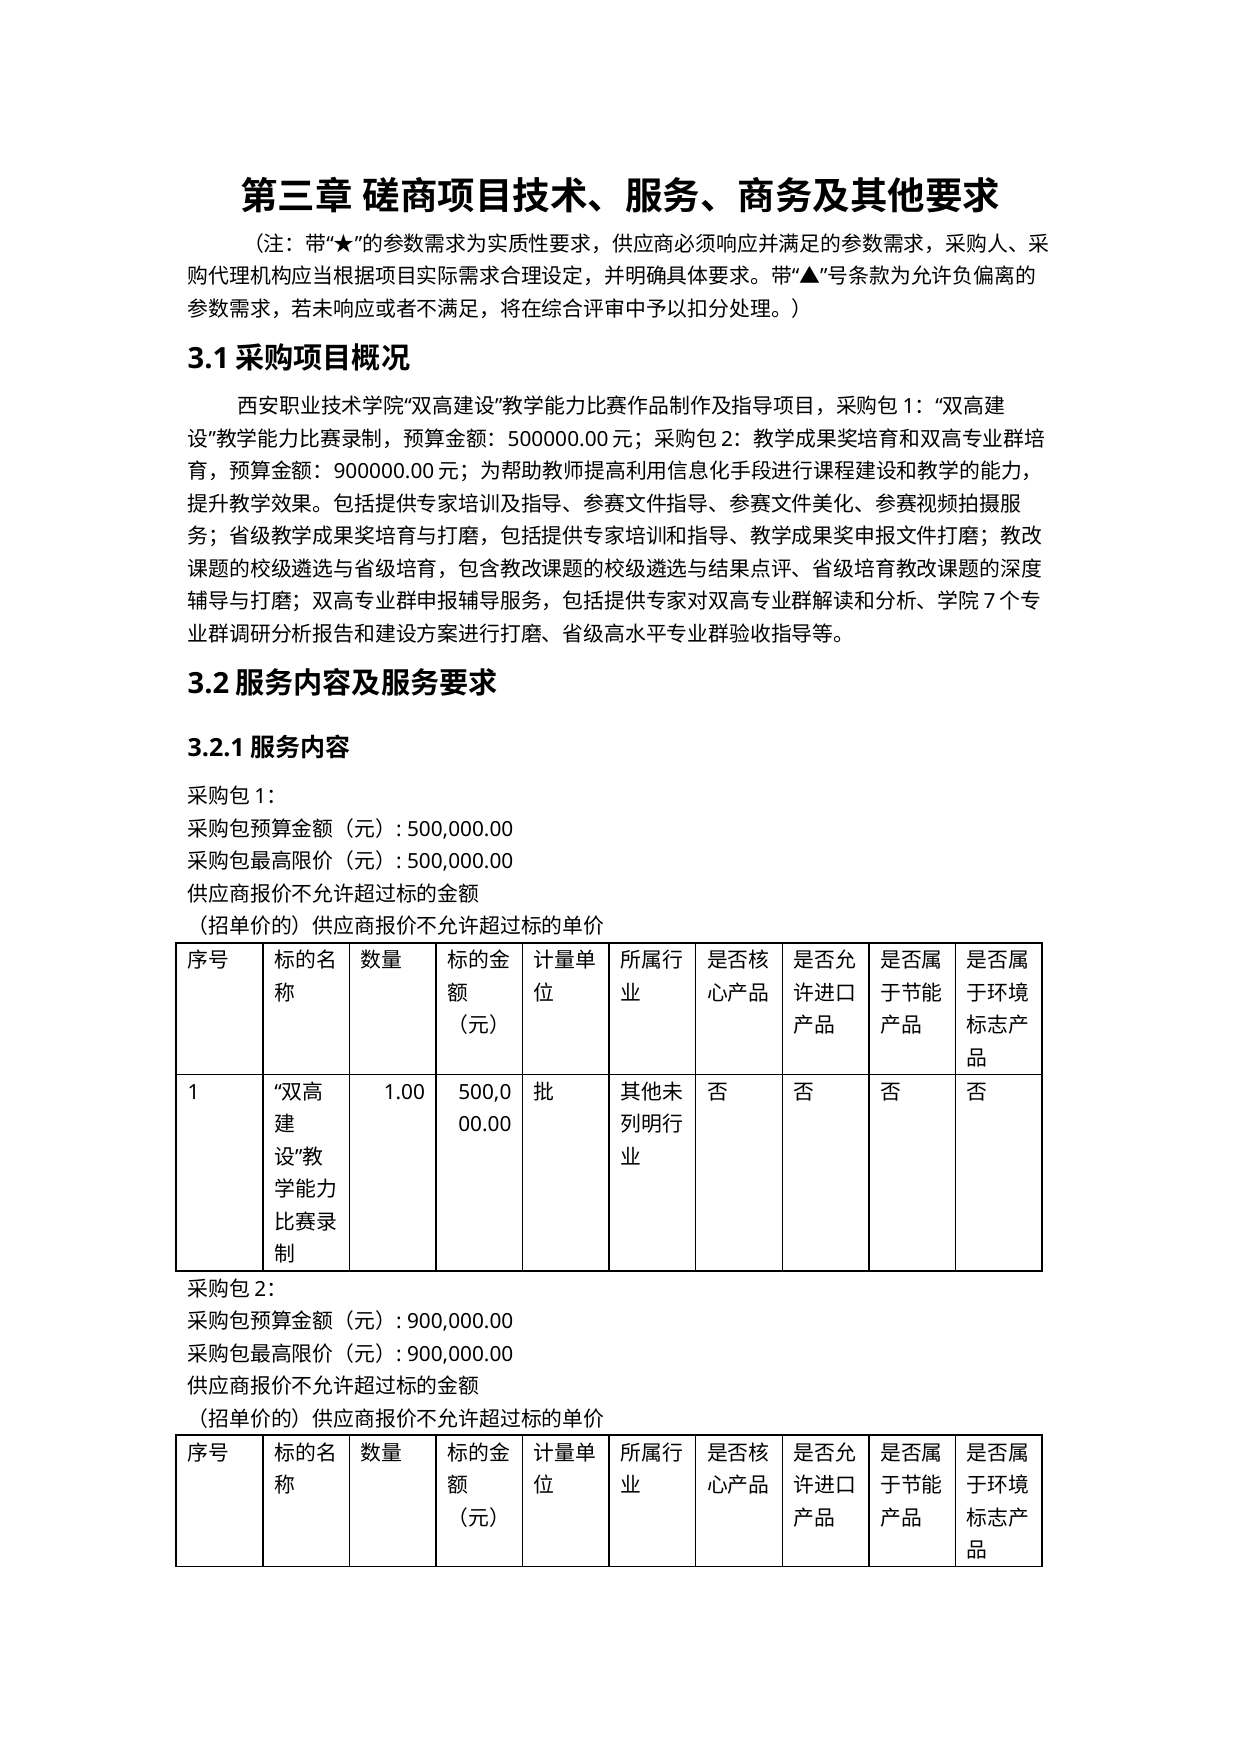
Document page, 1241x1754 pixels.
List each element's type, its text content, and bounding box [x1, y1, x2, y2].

table_cell 1 [177, 1075, 262, 1270]
text （招单价的）供应商报价不允许超过标的单价 [187, 1402, 1053, 1434]
table_header 计量单位 [523, 1436, 608, 1566]
text 第三章 磋商项目技术、服务、商务及其他要求 [187, 162, 1053, 227]
table_header 标的名称 [264, 944, 349, 1073]
table_cell 批 [523, 1075, 608, 1270]
text 采购包预算金额（元）: 900,000.00 [187, 1304, 1053, 1337]
table_header 是否核心产品 [696, 1436, 782, 1566]
text 3.1采购项目概况 [187, 324, 1053, 389]
table_header 序号 [177, 944, 262, 1073]
table_cell 1.00 [350, 1075, 435, 1270]
table_header 是否属于节能产品 [870, 1436, 955, 1566]
table_header 标的金额 （元） [437, 944, 522, 1073]
table_cell 否 [696, 1075, 782, 1270]
table_header 所属行业 [610, 1436, 695, 1566]
text 采购包预算金额（元）: 500,000.00 [187, 812, 1053, 844]
table_header 是否属于环境标志产品 [956, 1436, 1041, 1566]
text （注：带“★”的参数需求为实质性要求，供应商必须响应并满足的参数需求，采购人、采购代理机构应当根据项目实际需求合理设定，并明确具体要求。带“▲”号条款为允许负偏离的参数需求，若未响应或者不满足，将在综合评审中予以扣分处理。） [187, 227, 1053, 324]
text 3.2服务内容及服务要求 [187, 649, 1053, 714]
table_header 是否属于环境标志产品 [956, 944, 1041, 1073]
table_cell 其他未列明行业 [610, 1075, 695, 1270]
text 采购包1： [187, 779, 1053, 812]
table_cell 否 [870, 1075, 955, 1270]
table_header 是否核心产品 [696, 944, 782, 1073]
text （招单价的）供应商报价不允许超过标的单价 [187, 909, 1053, 942]
table_cell “双高建设”教学能力比赛录制 [264, 1075, 349, 1270]
table_header 数量 [350, 944, 435, 1073]
table_header 计量单位 [523, 944, 608, 1073]
text 供应商报价不允许超过标的金额 [187, 1369, 1053, 1402]
table_cell 500,000.00 [437, 1075, 522, 1270]
text 3.2.1服务内容 [187, 714, 1053, 779]
text 西安职业技术学院“双高建设”教学能力比赛作品制作及指导项目，采购包1：“双高建设”教学能力比赛录制，预算金额：500000.00元；采购包2：教学成果奖培育和双高专业群培育，预算金额：900000.00元；为帮助教师提高利用信息化手段进行课程建设和教学的能力，提升教学效果。包括提供专家培训及指导、参赛文件指导、参赛文件美化、参赛视频拍摄服务；省级教学成果奖培育与打磨，包括提供专家培训和指导、教学成果奖申报文件打磨；教改课题的校级遴选与省级培育，包含教改课题的校级遴选与结果点评、省级培育教改课题的深度辅导与打磨；双高专业群申报辅导服务，包括提供专家对双高专业群解读和分析、学院7个专业群调研分析报告和建设方案进行打磨、省级高水平专业群验收指导等。 [187, 389, 1053, 649]
text 采购包2： [187, 1272, 1053, 1304]
table_header 所属行业 [610, 944, 695, 1073]
table_header 是否允许进口产品 [783, 1436, 868, 1566]
text 采购包最高限价（元）: 900,000.00 [187, 1337, 1053, 1369]
table_header 数量 [350, 1436, 435, 1566]
text 采购包最高限价（元）: 500,000.00 [187, 844, 1053, 877]
text 供应商报价不允许超过标的金额 [187, 877, 1053, 909]
table_cell 否 [783, 1075, 868, 1270]
table_header 是否允许进口产品 [783, 944, 868, 1073]
table_header 标的名称 [264, 1436, 349, 1566]
table_header 标的金额 （元） [437, 1436, 522, 1566]
table_header 序号 [177, 1436, 262, 1566]
table_header 是否属于节能产品 [870, 944, 955, 1073]
table_cell 否 [956, 1075, 1041, 1270]
